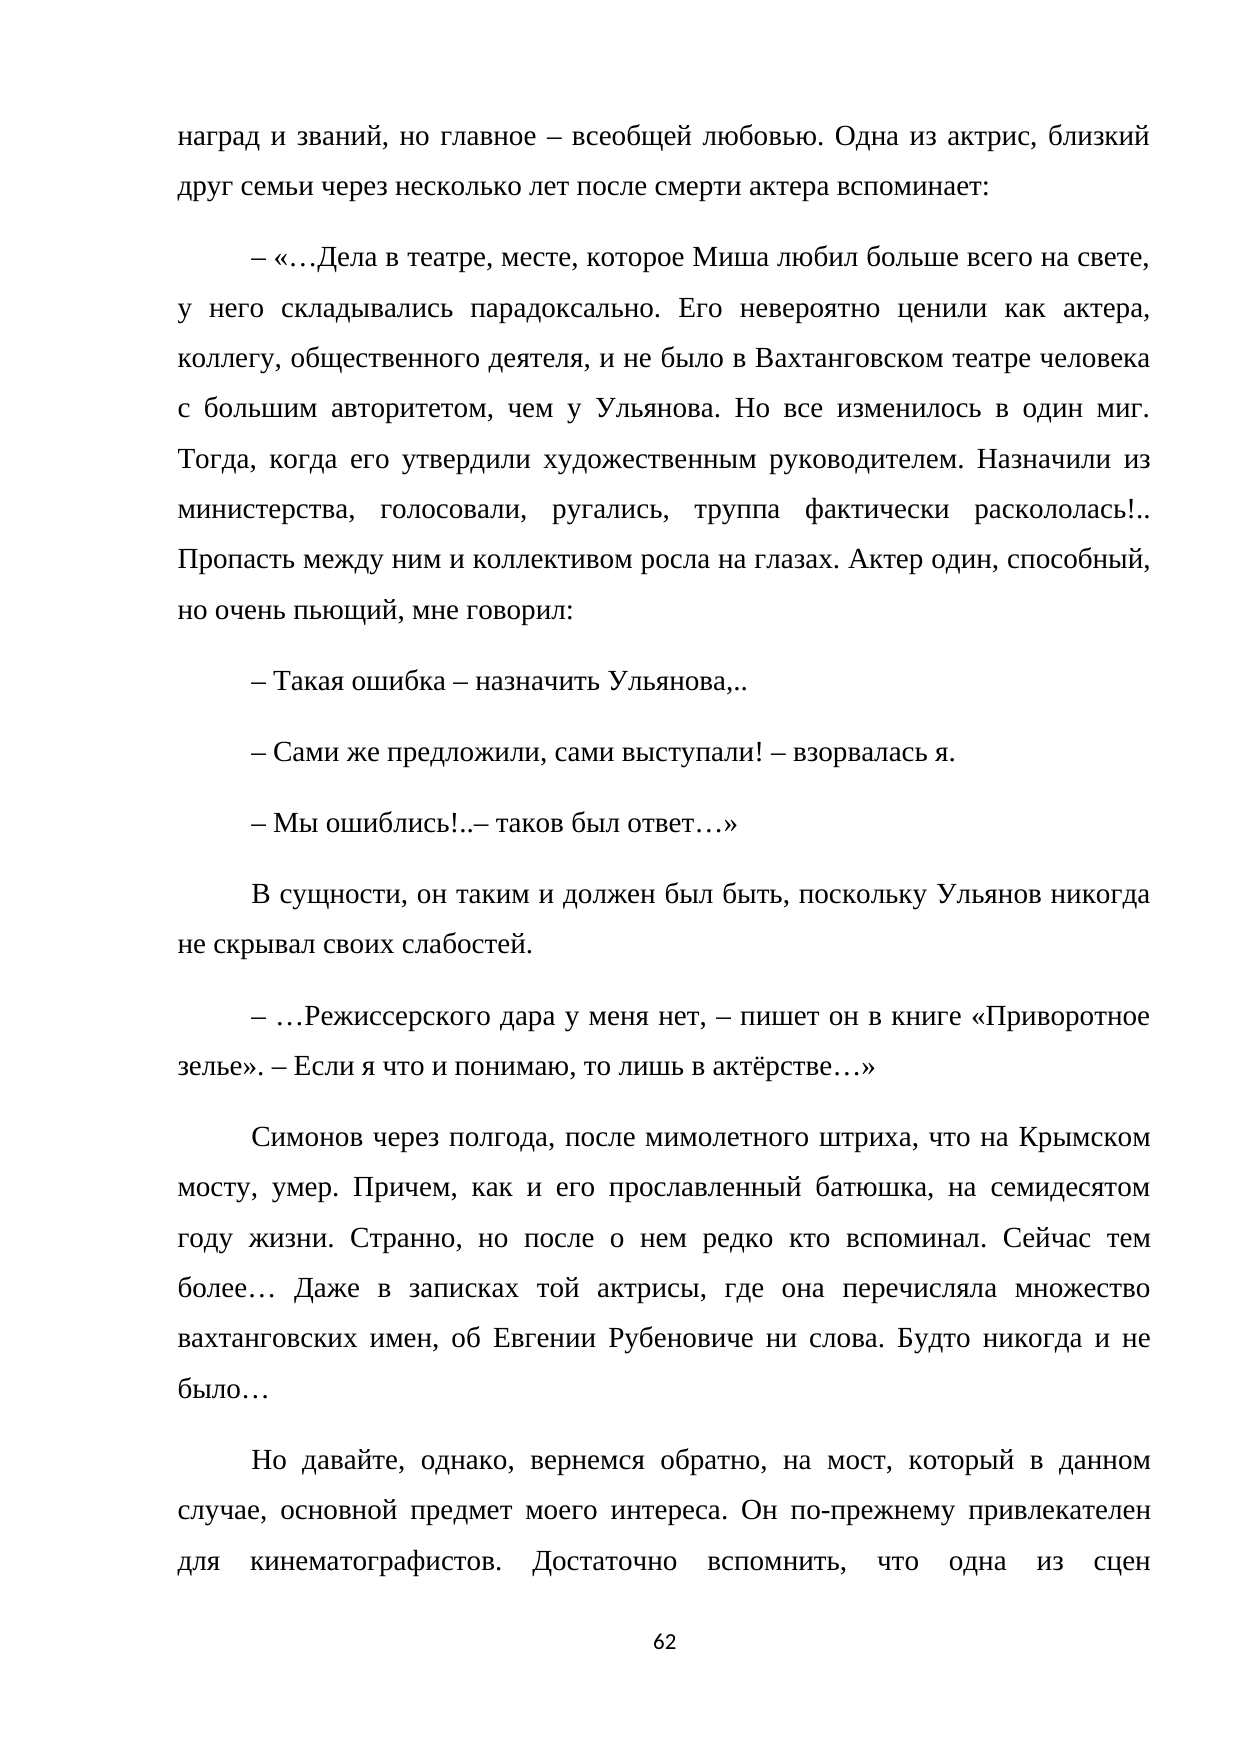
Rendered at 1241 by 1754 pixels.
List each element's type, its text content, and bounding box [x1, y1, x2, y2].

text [177, 1442, 1152, 1576]
text – …Режиссерского дара у меня нет, – пишет он в книге «Приворотное зелье». – Если я что и понимаю, то лишь в актёрстве…» [177, 998, 1152, 1082]
text – Такая ошибка – назначить Ульянова,.. [177, 663, 1152, 696]
text – «…Дела в театре, месте, которое Миша любил больше всего на свете, у него складывались парадоксально. Его невероятно ценили как актера, коллегу, общественного деятеля, и не было в Вахтанговском театре человека с большим авторитетом, чем у Ульянова. Но все изменилось в один миг. Тогда, когда его утвердили художественным руководителем. Назначили из министерства, голосовали, ругались, труппа фактически раскололась!.. Пропасть между ним и коллективом росла на глазах. Актер один, способный, но очень пьющий, мне говорил: [177, 239, 1152, 625]
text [177, 118, 1152, 202]
text – Сами же предложили, сами выступали! – взорвалась я. [177, 734, 1152, 768]
text В сущности, он таким и должен был быть, поскольку Ульянов никогда не скрывал своих слабостей. [177, 876, 1152, 960]
text Симонов через полгода, после мимолетного штриха, что на Крымском мосту, умер. Причем, как и его прославленный батюшка, на семидесятом году жизни. Странно, но после о нем редко кто вспоминал. Сейчас тем более… Даже в записках той актрисы, где она перечисляла множество вахтанговских имен, об Евгении Рубеновиче ни слова. Будто никогда и не было… [177, 1119, 1152, 1404]
text – Мы ошиблись!..– таков был ответ…» [177, 805, 1152, 839]
